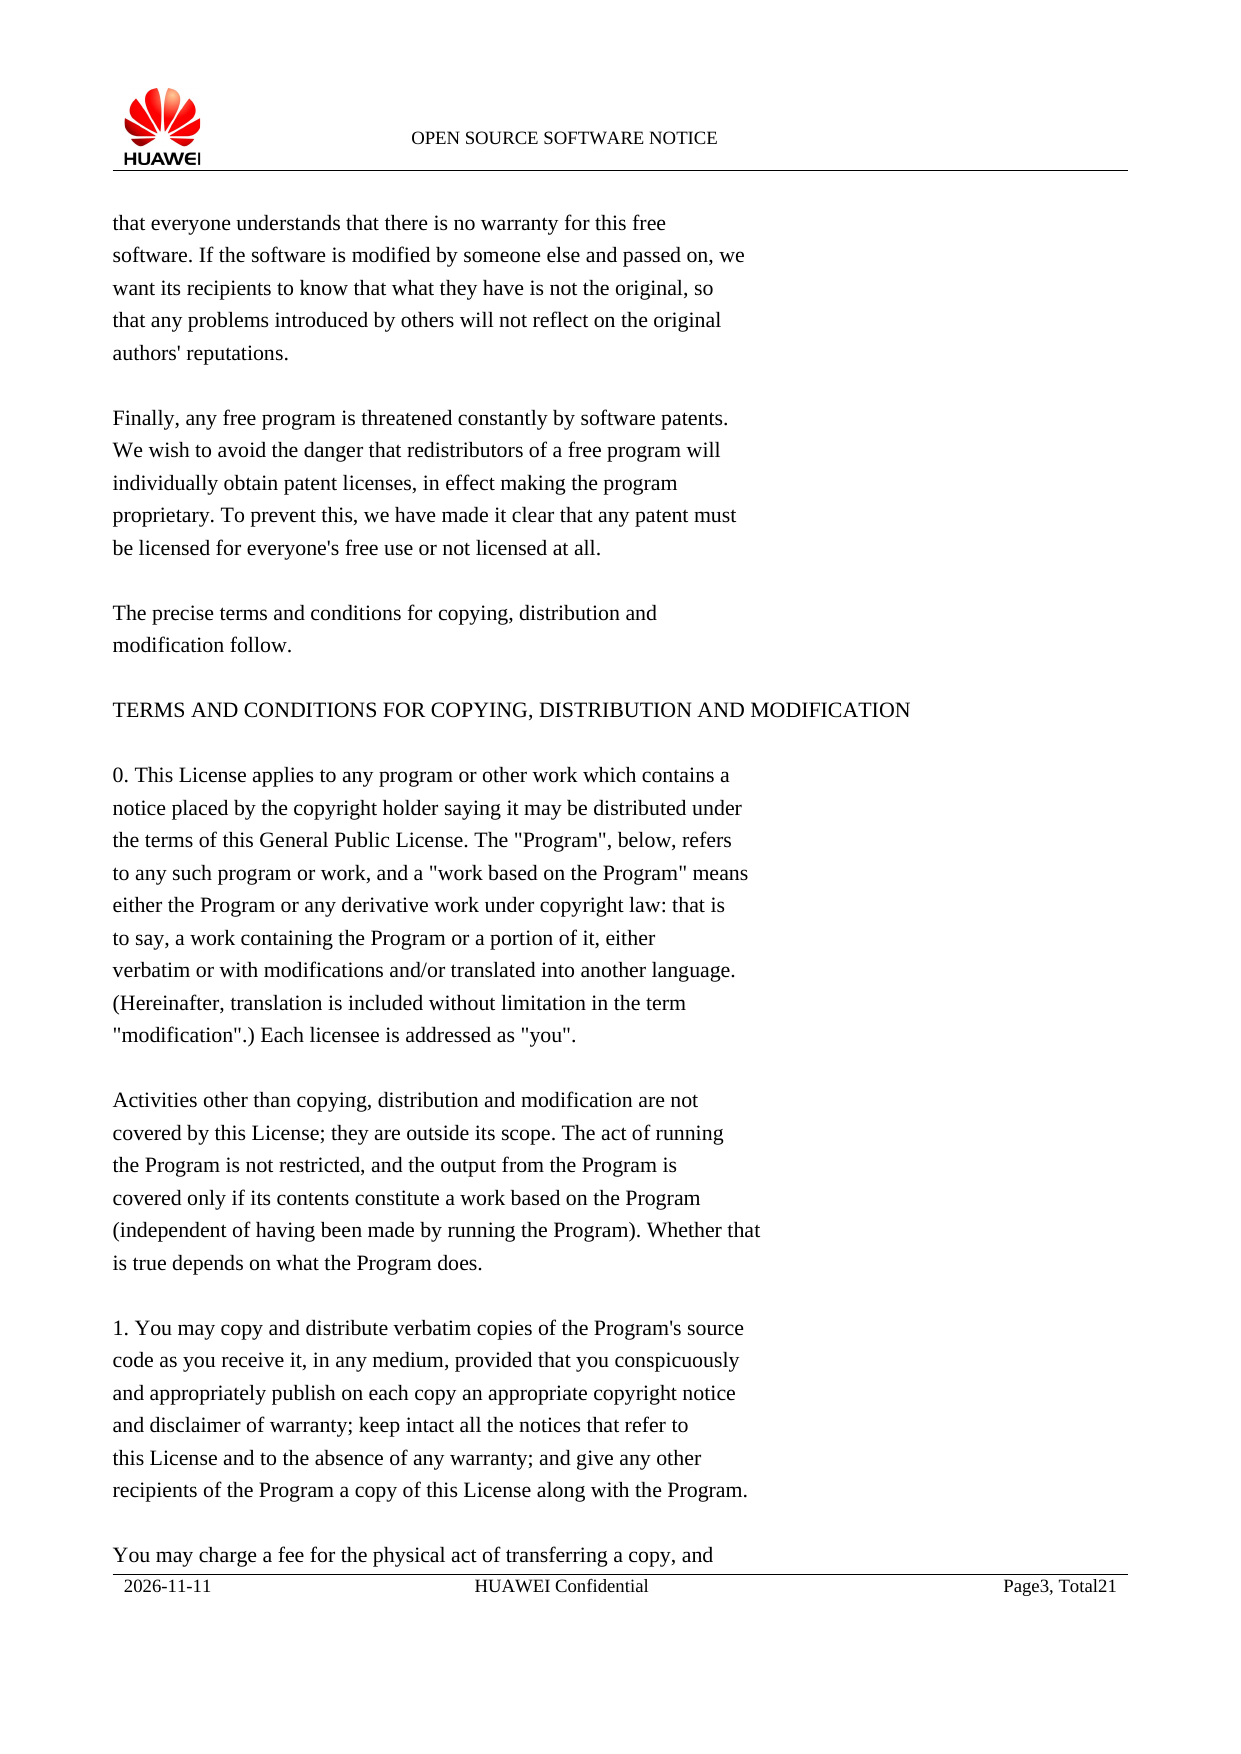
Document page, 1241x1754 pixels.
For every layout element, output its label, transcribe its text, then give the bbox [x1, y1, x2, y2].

text (Hereinafter, translation is included without limitation in the term [112, 986, 1128, 1019]
text software. If the software is modified by someone else and passed on, we [112, 239, 1128, 271]
text You may charge a fee for the physical act of transferring a copy, and [112, 1539, 1128, 1571]
text code as you receive it, in any medium, provided that you conspicuously [112, 1344, 1128, 1376]
text We wish to avoid the danger that redistributors of a free program will [112, 434, 1128, 466]
text 0. This License applies to any program or other work which contains a [112, 759, 1128, 791]
text modification follow. [112, 629, 1128, 661]
text and disclaimer of warranty; keep intact all the notices that refer to [112, 1409, 1128, 1441]
text (independent of having been made by running the Program). Whether that [112, 1214, 1128, 1246]
text to say, a work containing the Program or a portion of it, either [112, 921, 1128, 954]
text "modification".) Each licensee is addressed as "you". [112, 1019, 1128, 1051]
picture [124, 88, 201, 165]
text Finally, any free program is threatened constantly by software patents. [112, 401, 1128, 434]
text recipients of the Program a copy of this License along with the Program. [112, 1474, 1128, 1506]
text The precise terms and conditions for copying, distribution and [112, 596, 1128, 629]
text proprietary. To prevent this, we have made it clear that any patent must [112, 499, 1128, 531]
text want its recipients to know that what they have is not the original, so [112, 271, 1128, 304]
text TERMS AND CONDITIONS FOR COPYING, DISTRIBUTION AND MODIFICATION [112, 694, 1128, 726]
text that everyone understands that there is no warranty for this free [112, 206, 1128, 239]
text individually obtain patent licenses, in effect making the program [112, 466, 1128, 499]
text and appropriately publish on each copy an appropriate copyright notice [112, 1376, 1128, 1409]
text the terms of this General Public License. The "Program", below, refers [112, 824, 1128, 856]
text 1. You may copy and distribute verbatim copies of the Program's source [112, 1311, 1128, 1344]
text authors' reputations. [112, 336, 1128, 369]
text this License and to the absence of any warranty; and give any other [112, 1441, 1128, 1474]
text covered only if its contents constitute a work based on the Program [112, 1181, 1128, 1214]
text covered by this License; they are outside its scope. The act of running [112, 1116, 1128, 1149]
text to any such program or work, and a "work based on the Program" means [112, 856, 1128, 889]
text notice placed by the copyright holder saying it may be distributed under [112, 791, 1128, 824]
text is true depends on what the Program does. [112, 1246, 1128, 1279]
text that any problems introduced by others will not reflect on the original [112, 304, 1128, 336]
text Activities other than copying, distribution and modification are not [112, 1084, 1128, 1116]
text the Program is not restricted, and the output from the Program is [112, 1149, 1128, 1181]
text either the Program or any derivative work under copyright law: that is [112, 889, 1128, 921]
text verbatim or with modifications and/or translated into another language. [112, 954, 1128, 986]
text be licensed for everyone's free use or not licensed at all. [112, 531, 1128, 564]
